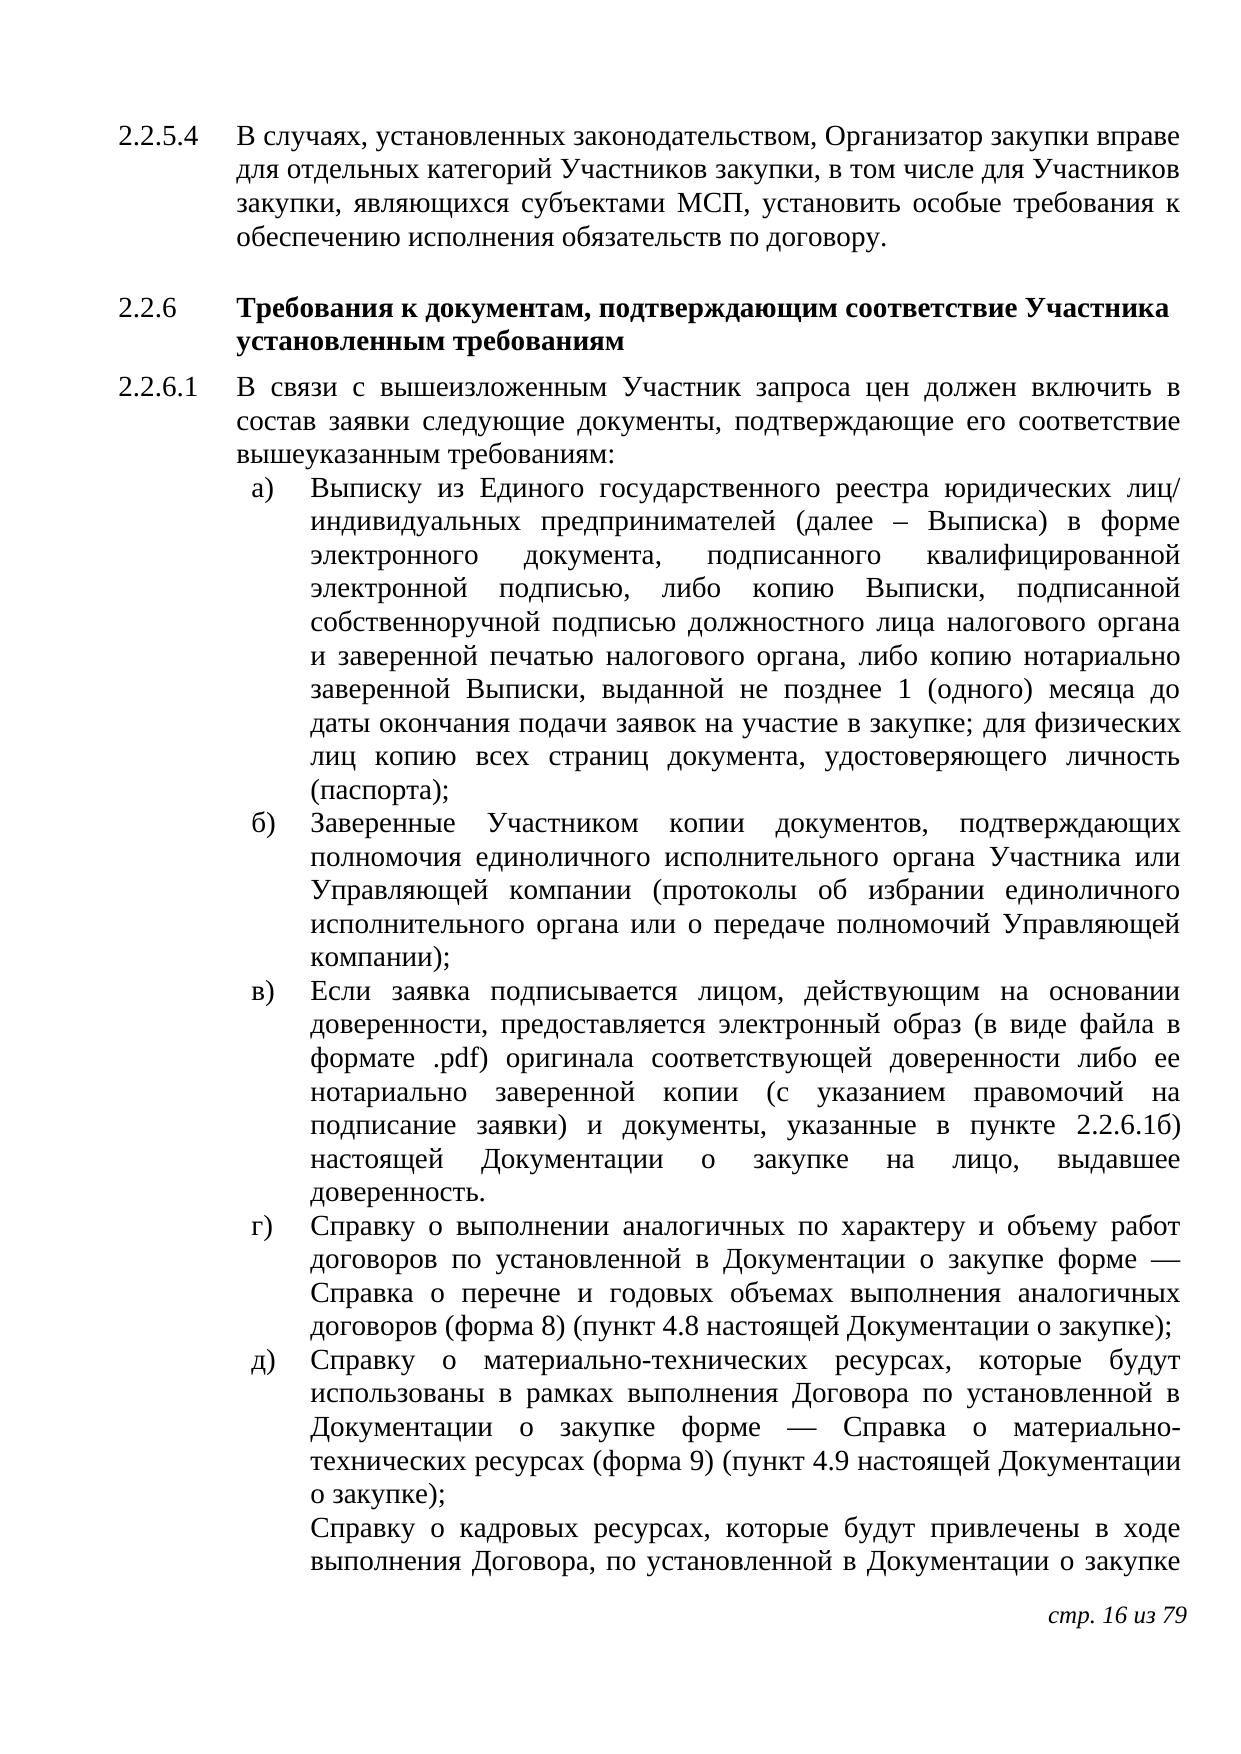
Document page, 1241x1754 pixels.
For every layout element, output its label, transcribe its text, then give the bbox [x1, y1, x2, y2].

list Требования к документам, подтверждающим соответствие Участника установленным требованиям [118, 290, 1181, 357]
list Справку о материально-технических ресурсах, которые будут использованы в рамках выполнения Договора по установленной в Документации о закупке форме — Справка о материально-технических ресурсах (форма 9) (пункт 4.9 настоящей Документации о закупке); [251, 1342, 1181, 1510]
list Справку о выполнении аналогичных по характеру и объему работ договоров по установленной в Документации о закупке форме — Справка о перечне и годовых объемах выполнения аналогичных договоров (форма 8) (пункт 4.8 настоящей Документации о закупке); [251, 1208, 1181, 1342]
list Если заявка подписывается лицом, действующим на основании доверенности, предоставляется электронный образ (в виде файла в формате .pdf) оригинала соответствующей доверенности либо ее нотариально заверенной копии (с указанием правомочий на подписание заявки) и документы, указанные в пункте 2.2.6.1б) настоящей Документации о закупке на лицо, выдавшее доверенность. [251, 973, 1181, 1208]
list В случаях, установленных законодательством, Организатор закупки вправе для отдельных категорий Участников закупки, в том числе для Участников закупки, являющихся субъектами МСП, установить особые требования к обеспечению исполнения обязательств по договору. [118, 118, 1181, 252]
list В связи с вышеизложенным Участник запроса цен должен включить в состав заявки следующие документы, подтверждающие его соответствие вышеуказанным требованиям: [118, 369, 1181, 470]
list Заверенные Участником копии документов, подтверждающих полномочия единоличного исполнительного органа Участника или Управляющей компании (протоколы об избрании единоличного исполнительного органа или о передаче полномочий Управляющей компании); [251, 805, 1181, 973]
list Выписку из Единого государственного реестра юридических лиц/ индивидуальных предпринимателей (далее – Выписка) в форме электронного документа, подписанного квалифицированной электронной подписью, либо копию Выписки, подписанной собственноручной подписью должностного лица налогового органа и заверенной печатью налогового органа, либо копию нотариально заверенной Выписки, выданной не позднее 1 (одного) месяца до даты окончания подачи заявок на участие в закупке; для физических лиц копию всех страниц документа, удостоверяющего личность (паспорта); [251, 470, 1181, 805]
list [310, 1510, 1181, 1577]
